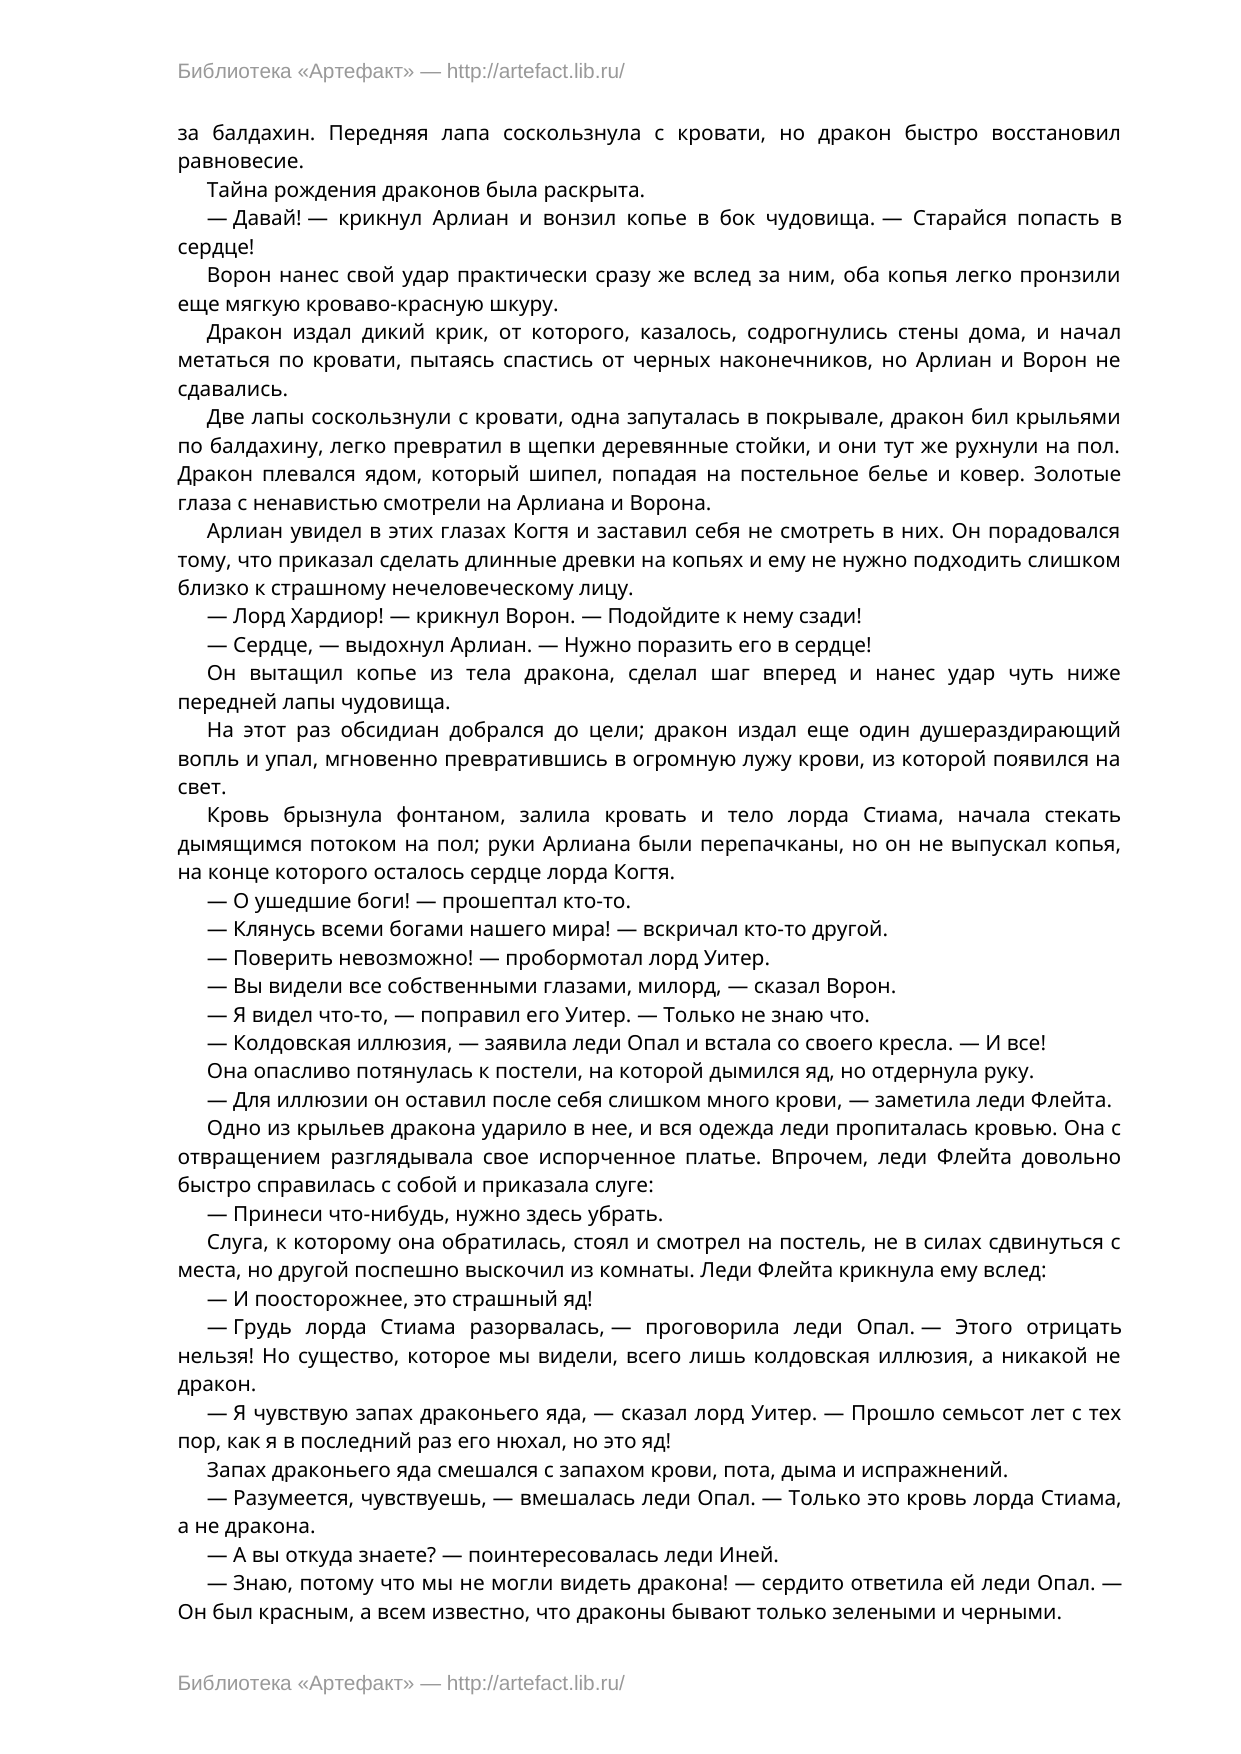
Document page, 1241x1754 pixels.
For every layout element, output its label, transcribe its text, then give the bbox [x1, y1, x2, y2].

text — Я чувствую запах драконьего яда, — сказал лорд Уитер. — Прошло семьсот лет с тех пор, как я в последний раз его нюхал, но это яд! [177, 1398, 1122, 1455]
text — И поосторожнее, это страшный яд! [177, 1284, 1122, 1312]
text — Принеси что-нибудь, нужно здесь убрать. [177, 1199, 1122, 1227]
text Он вытащил копье из тела дракона, сделал шаг вперед и нанес удар чуть ниже передней лапы чудовища. [177, 658, 1122, 715]
text — О ушедшие боги! — прошептал кто-то. [177, 886, 1122, 914]
text Две лапы соскользнули с кровати, одна запуталась в покрывале, дракон бил крыльями по балдахину, легко превратил в щепки деревянные стойки, и они тут же рухнули на пол. Дракон плевался ядом, который шипел, попадая на постельное белье и ковер. Золотые глаза с ненавистью смотрели на Арлиана и Ворона. [177, 402, 1122, 516]
text Слуга, к которому она обратилась, стоял и смотрел на постель, не в силах сдвинуться с места, но другой поспешно выскочил из комнаты. Леди Флейта крикнула ему вслед: [177, 1227, 1122, 1284]
text — Давай! — крикнул Арлиан и вонзил копье в бок чудовища. — Старайся попасть в сердце! [177, 203, 1122, 260]
text — Колдовская иллюзия, — заявила леди Опал и встала со своего кресла. — И все! [177, 1028, 1122, 1057]
text — Клянусь всеми богами нашего мира! — вскричал кто-то другой. [177, 914, 1122, 943]
text На этот раз обсидиан добрался до цели; дракон издал еще один душераздирающий вопль и упал, мгновенно превратившись в огромную лужу крови, из которой появился на свет. [177, 715, 1122, 801]
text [177, 118, 1122, 175]
text Дракон издал дикий крик, от которого, казалось, содрогнулись стены дома, и начал метаться по кровати, пытаясь спастись от черных наконечников, но Арлиан и Ворон не сдавались. [177, 317, 1122, 402]
text Арлиан увидел в этих глазах Когтя и заставил себя не смотреть в них. Он порадовался тому, что приказал сделать длинные древки на копьях и ему не нужно подходить слишком близко к страшному нечеловеческому лицу. [177, 516, 1122, 602]
text — Сердце, — выдохнул Арлиан. — Нужно поразить его в сердце! [177, 630, 1122, 658]
text Она опасливо потянулась к постели, на которой дымился яд, но отдернула руку. [177, 1057, 1122, 1085]
text — Поверить невозможно! — пробормотал лорд Уитер. [177, 943, 1122, 971]
text — Для иллюзии он оставил после себя слишком много крови, — заметила леди Флейта. [177, 1085, 1122, 1113]
text — Грудь лорда Стиама разорвалась, — проговорила леди Опал. — Этого отрицать нельзя! Но существо, которое мы видели, всего лишь колдовская иллюзия, а никакой не дракон. [177, 1312, 1122, 1398]
text — Лорд Хардиор! — крикнул Ворон. — Подойдите к нему сзади! [177, 602, 1122, 630]
text — Знаю, потому что мы не могли видеть дракона! — сердито ответила ей леди Опал. — Он был красным, а всем известно, что драконы бывают только зелеными и черными. [177, 1568, 1122, 1625]
text Кровь брызнула фонтаном, залила кровать и тело лорда Стиама, начала стекать дымящимся потоком на пол; руки Арлиана были перепачканы, но он не выпускал копья, на конце которого осталось сердце лорда Когтя. [177, 801, 1122, 886]
text — Вы видели все собственными глазами, милорд, — сказал Ворон. [177, 971, 1122, 1000]
text — А вы откуда знаете? — поинтересовалась леди Иней. [177, 1540, 1122, 1568]
text — Я видел что-то, — поправил его Уитер. — Только не знаю что. [177, 1000, 1122, 1028]
text — Разумеется, чувствуешь, — вмешалась леди Опал. — Только это кровь лорда Стиама, а не дракона. [177, 1483, 1122, 1540]
text Одно из крыльев дракона ударило в нее, и вся одежда леди пропиталась кровью. Она с отвращением разглядывала свое испорченное платье. Впрочем, леди Флейта довольно быстро справилась с собой и приказала слуге: [177, 1113, 1122, 1199]
text Тайна рождения драконов была раскрыта. [177, 175, 1122, 203]
text Ворон нанес свой удар практически сразу же вслед за ним, оба копья легко пронзили еще мягкую кроваво-красную шкуру. [177, 260, 1122, 317]
text Запах драконьего яда смешался с запахом крови, пота, дыма и испражнений. [177, 1455, 1122, 1483]
